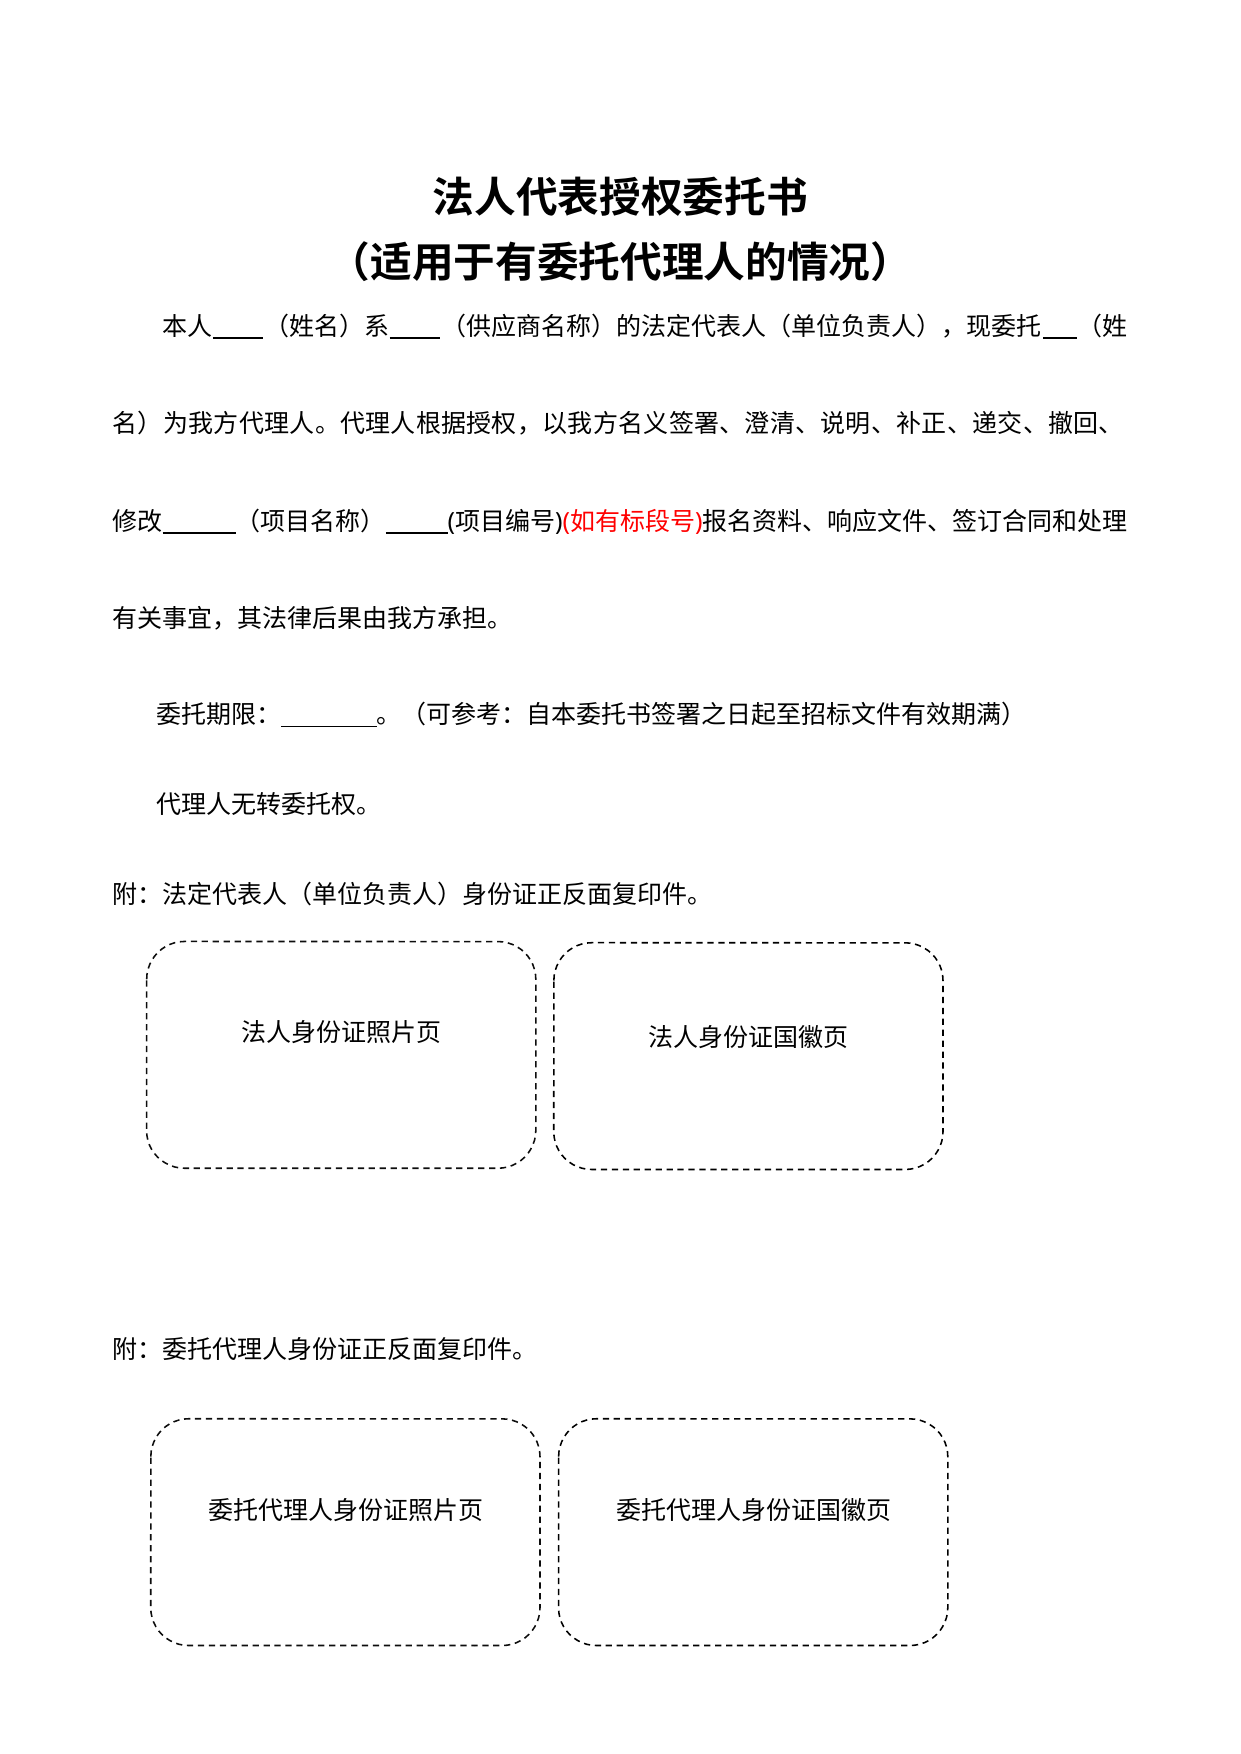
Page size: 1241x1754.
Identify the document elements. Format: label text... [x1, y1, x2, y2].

text （适用于有委托代理人的情况） [112, 227, 1128, 292]
text 代理人无转委托权。 [112, 770, 1128, 835]
text 本人 （姓名）系 （供应商名称）的法定代表人（单位负责人），现委托 （姓名）为我方代理人。代理人根据授权，以我方名义签署、澄清、说明、补正、递交、撤回、修改 （项目名称） (项目编号)(如有标段号)报名资料、响应文件、签订合同和处理有关事宜，其法律后果由我方承担。 [112, 292, 1128, 649]
text 法人代表授权委托书 [112, 162, 1128, 227]
text 附：委托代理人身份证正反面复印件。 [112, 1315, 1128, 1380]
text 附：法定代表人（单位负责人）身份证正反面复印件。 [112, 860, 1128, 925]
text 委托期限： 。（可参考：自本委托书签署之日起至招标文件有效期满） [112, 680, 1128, 745]
